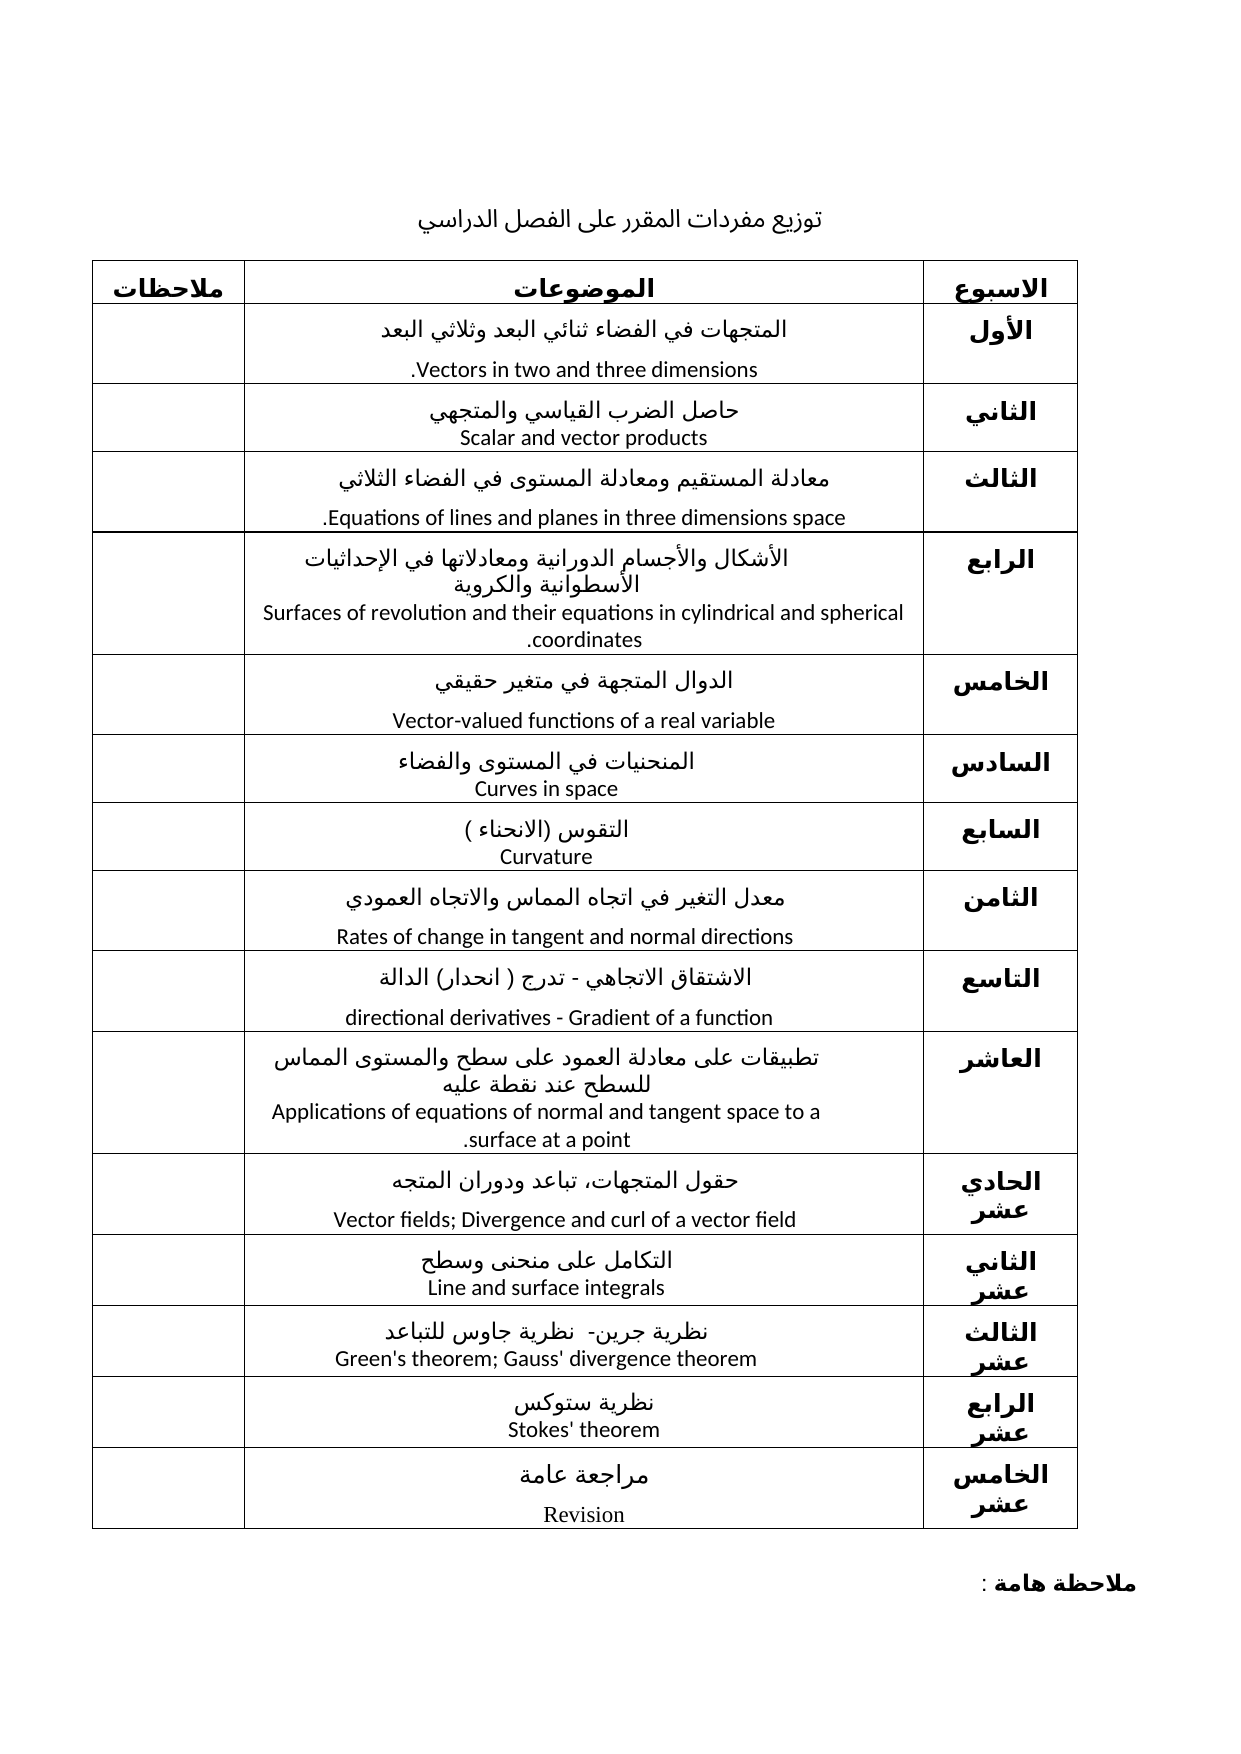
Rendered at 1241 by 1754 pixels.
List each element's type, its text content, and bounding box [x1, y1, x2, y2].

table_cell [93, 951, 244, 1031]
table_cell حقول المتجهات، تباعد ودوران المتجه Vector fields; Divergence and curl of a vector field [245, 1154, 923, 1233]
table_cell [93, 1377, 244, 1447]
table_cell المتجهات في الفضاء ثنائي البعد وثلاثي البعد Vectors in two and three dimensions. [245, 304, 923, 383]
table_cell التاسع [924, 951, 1077, 1031]
table_cell الثالث عشر [924, 1306, 1077, 1376]
table_cell معدل التغير في اتجاه المماس والاتجاه العمودي Rates of change in tangent and normal directions [245, 871, 923, 950]
table_cell الأول [924, 304, 1077, 383]
table_cell [93, 1154, 244, 1233]
table_cell الرابع [924, 533, 1077, 654]
table_cell الأشكال والأجسام الدورانية ومعادلاتها في الإحداثيات الأسطوانية والكروية Surfaces of revolution and their equations in cylindrical and spherical coordinates. [245, 533, 923, 654]
table_cell [93, 1032, 244, 1153]
table_cell الرابع عشر [924, 1377, 1077, 1447]
table_header ملاحظات [93, 261, 244, 303]
table_cell الاشتقاق الاتجاهي - تدرج ( انحدار) الدالة , directional derivatives - Gradient of a function [245, 951, 923, 1031]
table_cell نظرية جرين- نظرية جاوس للتباعد Green's theorem; Gauss' divergence theorem [245, 1306, 923, 1376]
table_cell معادلة المستقيم ومعادلة المستوى في الفضاء الثلاثي Equations of lines and planes in three dimensions space. [245, 452, 923, 531]
table_cell [93, 655, 244, 734]
table_cell السادس [924, 735, 1077, 802]
text ملاحظة هامة : [103, 1570, 1137, 1596]
table_cell السابع [924, 803, 1077, 870]
table_cell [93, 533, 244, 654]
table_cell الثاني [924, 384, 1077, 451]
table_cell التقوس (الانحناء ) Curvature [245, 803, 923, 870]
text توزيع مفردات المقرر على الفصل الدراسي [103, 200, 1137, 234]
table_cell تطبيقات على معادلة العمود على سطح والمستوى المماس للسطح عند نقطة عليه Applications of equations of normal and tangent space to a surface at a point. [245, 1032, 923, 1153]
table_cell [93, 1235, 244, 1304]
table_cell نظرية ستوكس Stokes' theorem [245, 1377, 923, 1447]
table_cell الثاني عشر [924, 1235, 1077, 1304]
table_cell الحادي عشر [924, 1154, 1077, 1233]
table_cell [93, 452, 244, 531]
table_cell الثامن [924, 871, 1077, 950]
table_cell [93, 304, 244, 383]
table_cell [93, 735, 244, 802]
table_cell المنحنيات في المستوى والفضاء Curves in space [245, 735, 923, 802]
table_cell الخامس [924, 655, 1077, 734]
table_cell [93, 1448, 244, 1528]
table_cell الدوال المتجهة في متغير حقيقي Vector-valued functions of a real variable [245, 655, 923, 734]
table_cell [93, 1306, 244, 1376]
table_cell حاصل الضرب القياسي والمتجهي Scalar and vector products [245, 384, 923, 451]
table_header الاسبوع [924, 261, 1077, 303]
table_cell التكامل على منحنى وسطح Line and surface integrals [245, 1235, 923, 1304]
table_cell العاشر [924, 1032, 1077, 1153]
table_cell [93, 871, 244, 950]
table_cell [93, 384, 244, 451]
table_cell [93, 803, 244, 870]
table_header الموضوعات [245, 261, 923, 303]
table_cell الثالث [924, 452, 1077, 531]
table_cell مراجعة عامة Revision [245, 1448, 923, 1528]
table_cell الخامس عشر [924, 1448, 1077, 1528]
